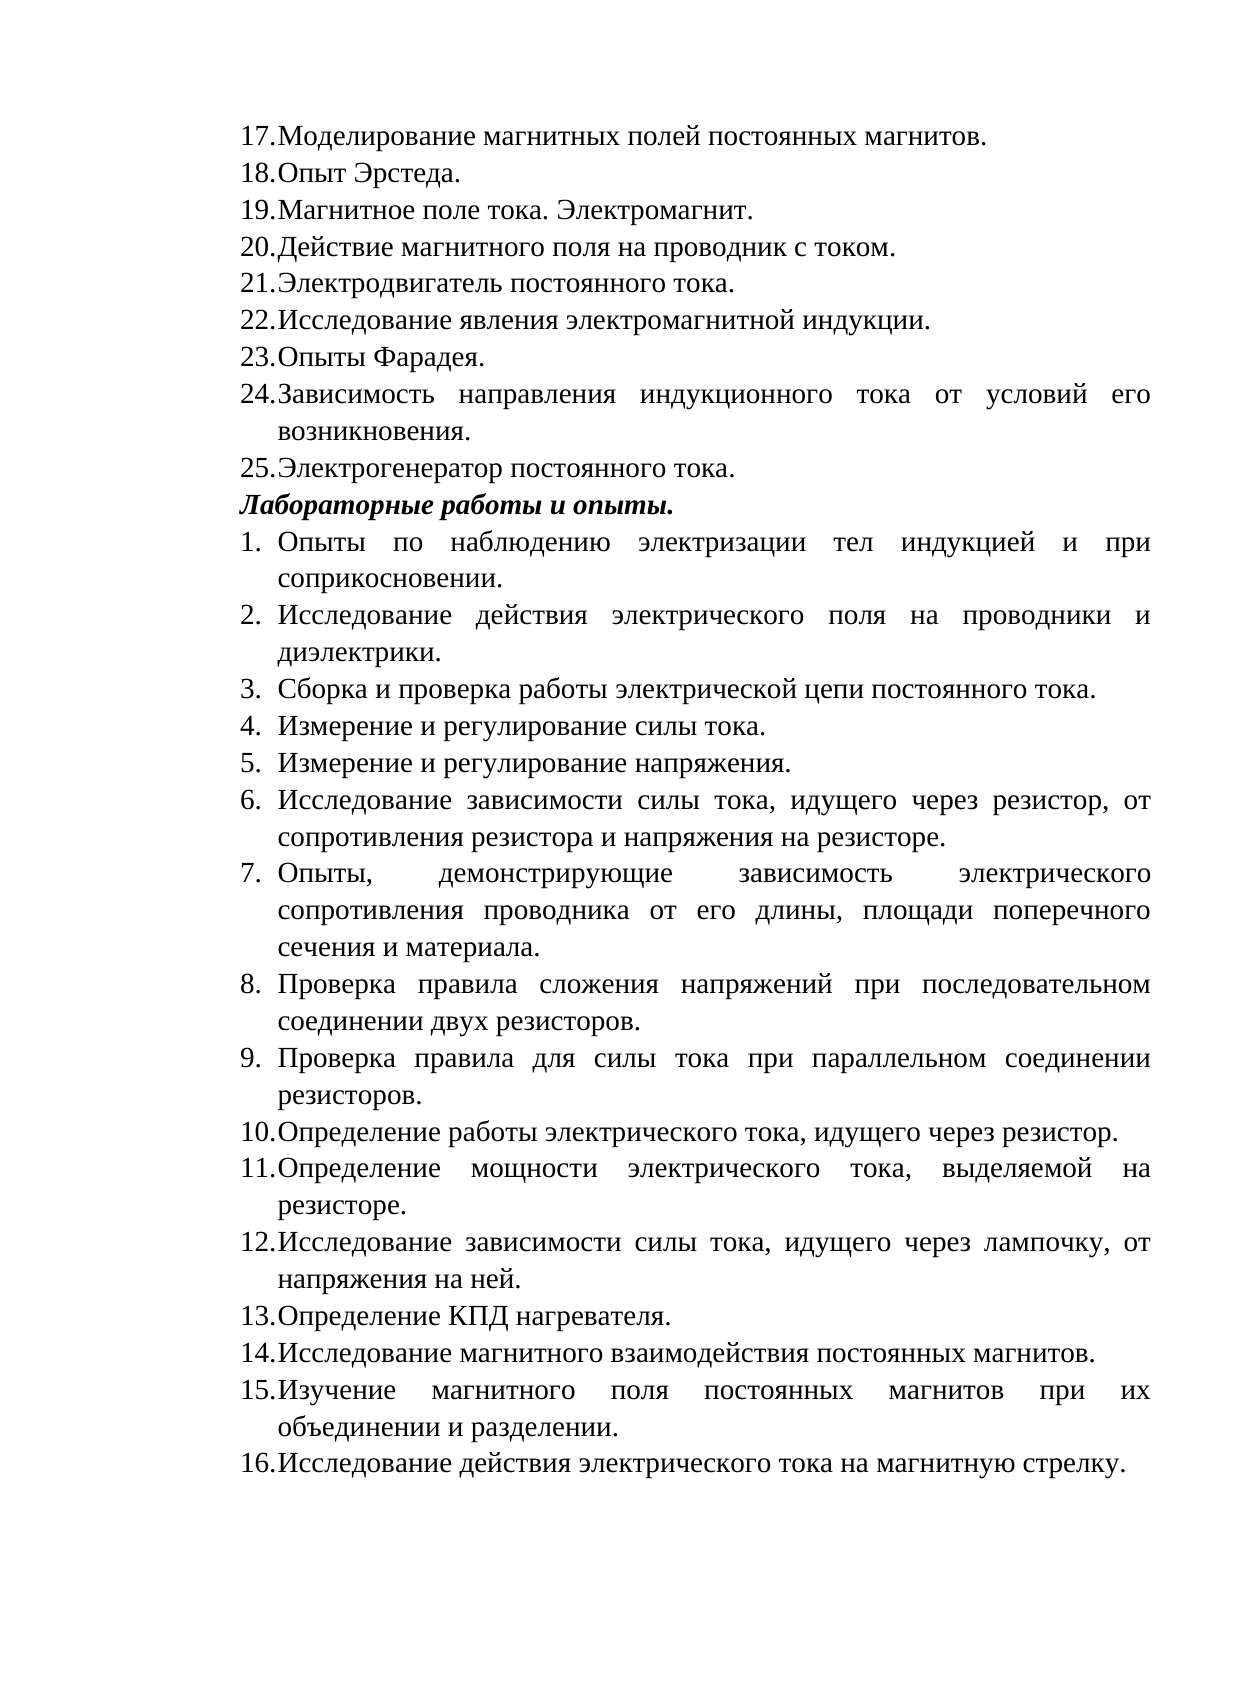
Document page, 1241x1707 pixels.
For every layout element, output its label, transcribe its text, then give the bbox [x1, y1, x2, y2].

list Сборка и проверка работы электрической цепи постоянного тока. [240, 671, 1152, 705]
list Опыты, демонстрирующие зависимость электрического сопротивления проводника от его длины, площади поперечного сечения и материала. [240, 856, 1152, 963]
list Опыты Фарадея. [240, 339, 1152, 373]
list Изучение магнитного поля постоянных магнитов при их объединении и разделении. [240, 1372, 1152, 1442]
list Измерение и регулирование напряжения. [240, 745, 1152, 778]
list Определение мощности электрического тока, выделяемой на резисторе. [240, 1151, 1152, 1221]
list Моделирование магнитных полей постоянных магнитов. [240, 118, 1152, 152]
text Лабораторные работы и опыты. [177, 487, 1152, 520]
list Определение работы электрического тока, идущего через резистор. [240, 1114, 1152, 1147]
list Исследование действия электрического тока на магнитную стрелку. [240, 1446, 1152, 1479]
list Определение КПД нагревателя. [240, 1298, 1152, 1332]
list Магнитное поле тока. Электромагнит. [240, 192, 1152, 225]
list Исследование явления электромагнитной индукции. [240, 302, 1152, 336]
list Исследование зависимости силы тока, идущего через резистор, от сопротивления резистора и напряжения на резисторе. [240, 782, 1152, 852]
list Электродвигатель постоянного тока. [240, 266, 1152, 299]
list Проверка правила сложения напряжений при последовательном соединении двух резисторов. [240, 966, 1152, 1037]
list Действие магнитного поля на проводник с током. [240, 229, 1152, 262]
list Зависимость направления индукционного тока от условий его возникновения. [240, 376, 1152, 447]
list Исследование магнитного взаимодействия постоянных магнитов. [240, 1335, 1152, 1368]
list Опыты по наблюдению электризации тел индукцией и при соприкосновении. [240, 524, 1152, 594]
list Исследование действия электрического поля на проводники и диэлектрики. [240, 597, 1152, 668]
list Измерение и регулирование силы тока. [240, 708, 1152, 742]
list Электрогенератор постоянного тока. [240, 450, 1152, 483]
list Исследование зависимости силы тока, идущего через лампочку, от напряжения на ней. [240, 1224, 1152, 1295]
list Проверка правила для силы тока при параллельном соединении резисторов. [240, 1040, 1152, 1110]
list Опыт Эрстеда. [240, 155, 1152, 188]
